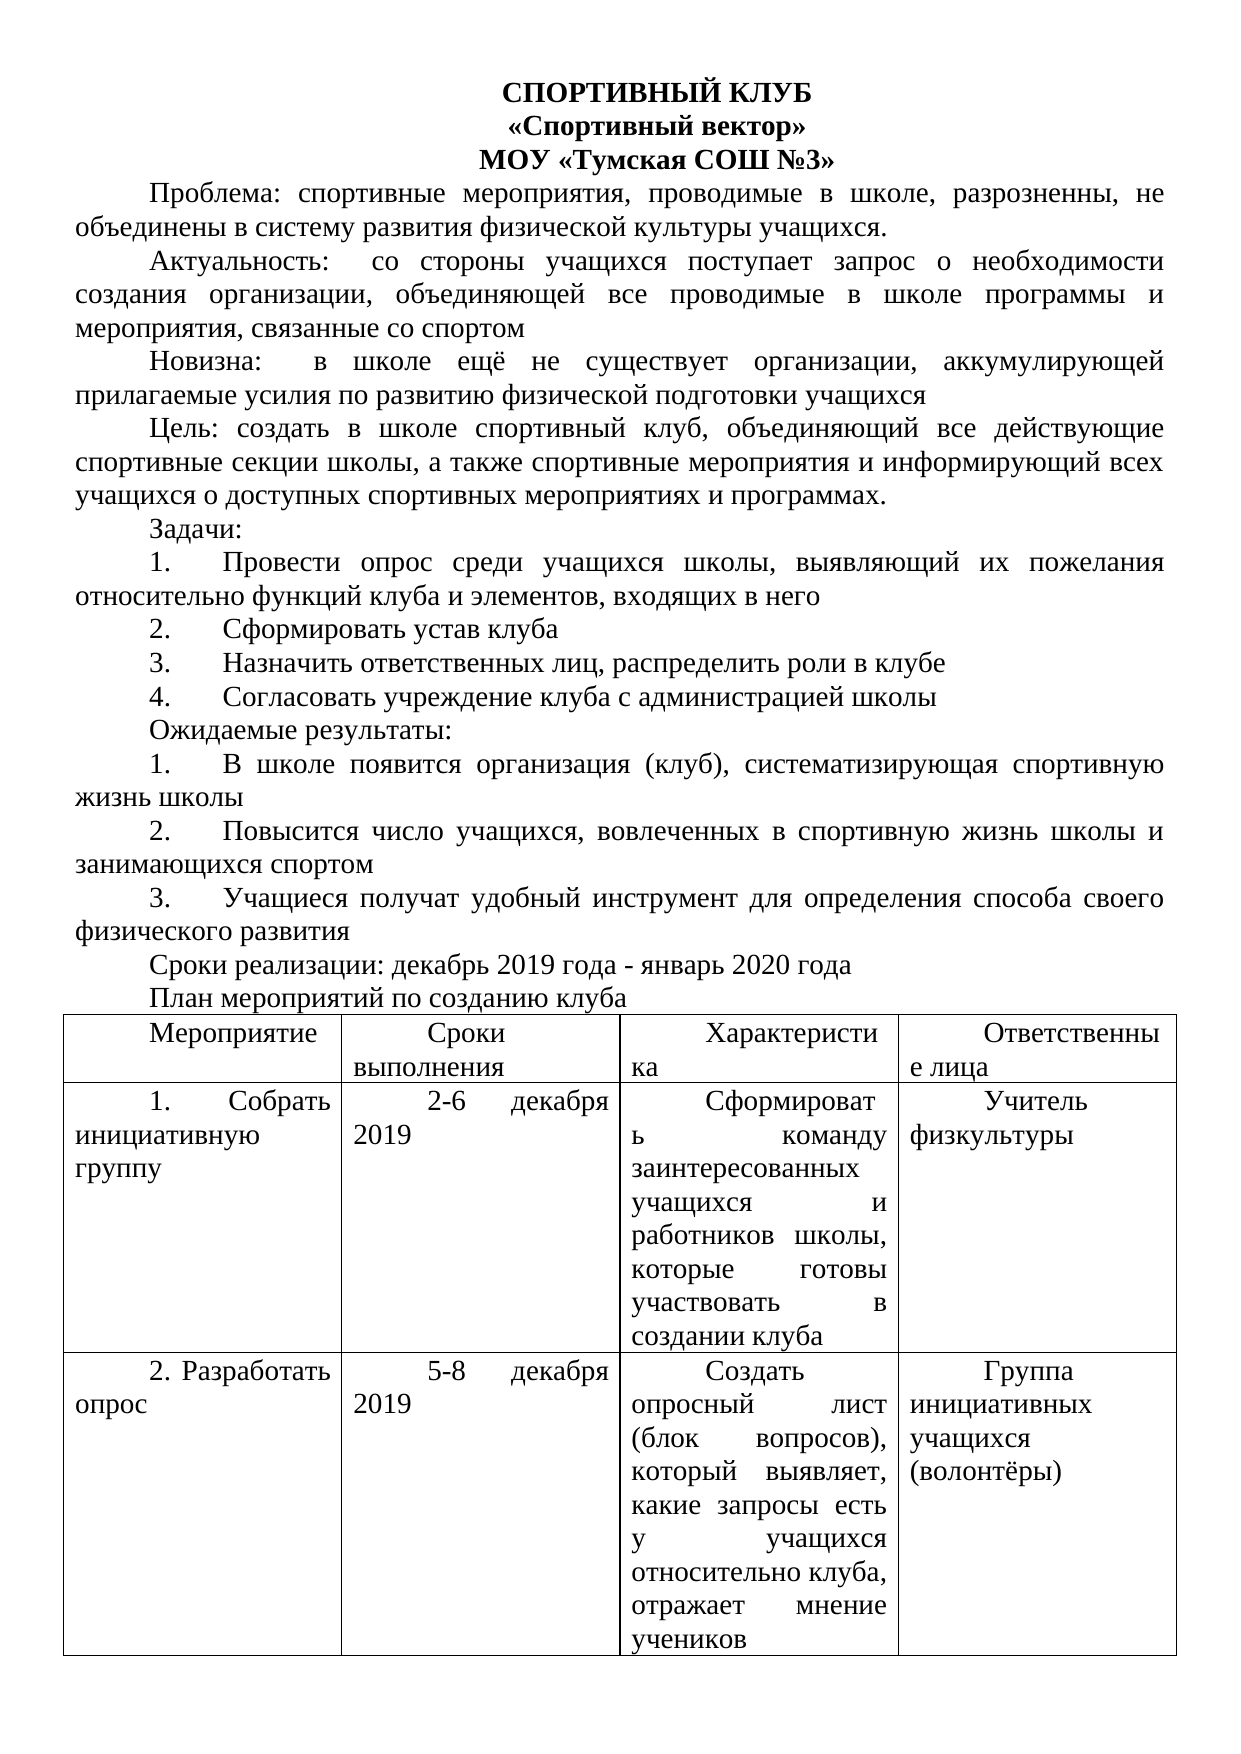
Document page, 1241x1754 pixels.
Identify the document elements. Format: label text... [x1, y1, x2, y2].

text СПОРТИВНЫЙ КЛУБ [75, 75, 1165, 108]
text МОУ «Тумская СОШ №3» [75, 142, 1165, 176]
table_cell 1. Собрать инициативную группу [64, 1083, 341, 1352]
table_cell 2. Разработать опрос [64, 1353, 341, 1654]
text Ожидаемые результаты: [75, 712, 1165, 746]
text План мероприятий по созданию клуба [75, 981, 1165, 1014]
table_header Мероприятие [64, 1015, 341, 1082]
table_cell Создать опросный лист (блок вопросов), который выявляет, какие запросы есть у учащихся относительно клуба, отражает мнение учеников [621, 1353, 898, 1654]
table_header Ответственные лица [899, 1015, 1176, 1082]
text Актуальность: со стороны учащихся поступает запрос о необходимости создания организации, объединяющей все проводимые в школе программы и мероприятия, связанные со спортом [75, 243, 1165, 343]
list Учащиеся получат удобный инструмент для определения способа своего физического развития [75, 880, 1165, 947]
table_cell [899, 1353, 1176, 1654]
list Сформировать устав клуба [75, 612, 1165, 645]
table_header Характеристика [621, 1015, 898, 1082]
text Новизна: в школе ещё не существует организации, аккумулирующей прилагаемые усилия по развитию физической подготовки учащихся [75, 343, 1165, 410]
table_cell Сформировать команду заинтересованных учащихся и работников школы, которые готовы участвовать в создании клуба [621, 1083, 898, 1352]
text Проблема: спортивные мероприятия, проводимые в школе, разрозненны, не объединены в систему развития физической культуры учащихся. [75, 176, 1165, 243]
table_cell 2-6 декабря 2019 [342, 1083, 619, 1352]
list Назначить ответственных лиц, распределить роли в клубе [75, 645, 1165, 679]
list Повысится число учащихся, вовлеченных в спортивную жизнь школы и занимающихся спортом [75, 813, 1165, 880]
list Согласовать учреждение клуба с администрацией школы [75, 679, 1165, 712]
table_cell 5-8 декабря 2019 [342, 1353, 619, 1654]
text Задачи: [75, 511, 1165, 544]
text Сроки реализации: декабрь 2019 года - январь 2020 года [75, 947, 1165, 981]
list В школе появится организация (клуб), систематизирующая спортивную жизнь школы [75, 746, 1165, 813]
table_header Сроки выполнения [342, 1015, 619, 1082]
text «Спортивный вектор» [75, 108, 1165, 142]
list Провести опрос среди учащихся школы, выявляющий их пожелания относительно функций клуба и элементов, входящих в него [75, 544, 1165, 612]
text Цель: создать в школе спортивный клуб, объединяющий все действующие спортивные секции школы, а также спортивные мероприятия и информирующий всех учащихся о доступных спортивных мероприятиях и программах. [75, 410, 1165, 511]
table_cell Учитель физкультуры [899, 1083, 1176, 1352]
